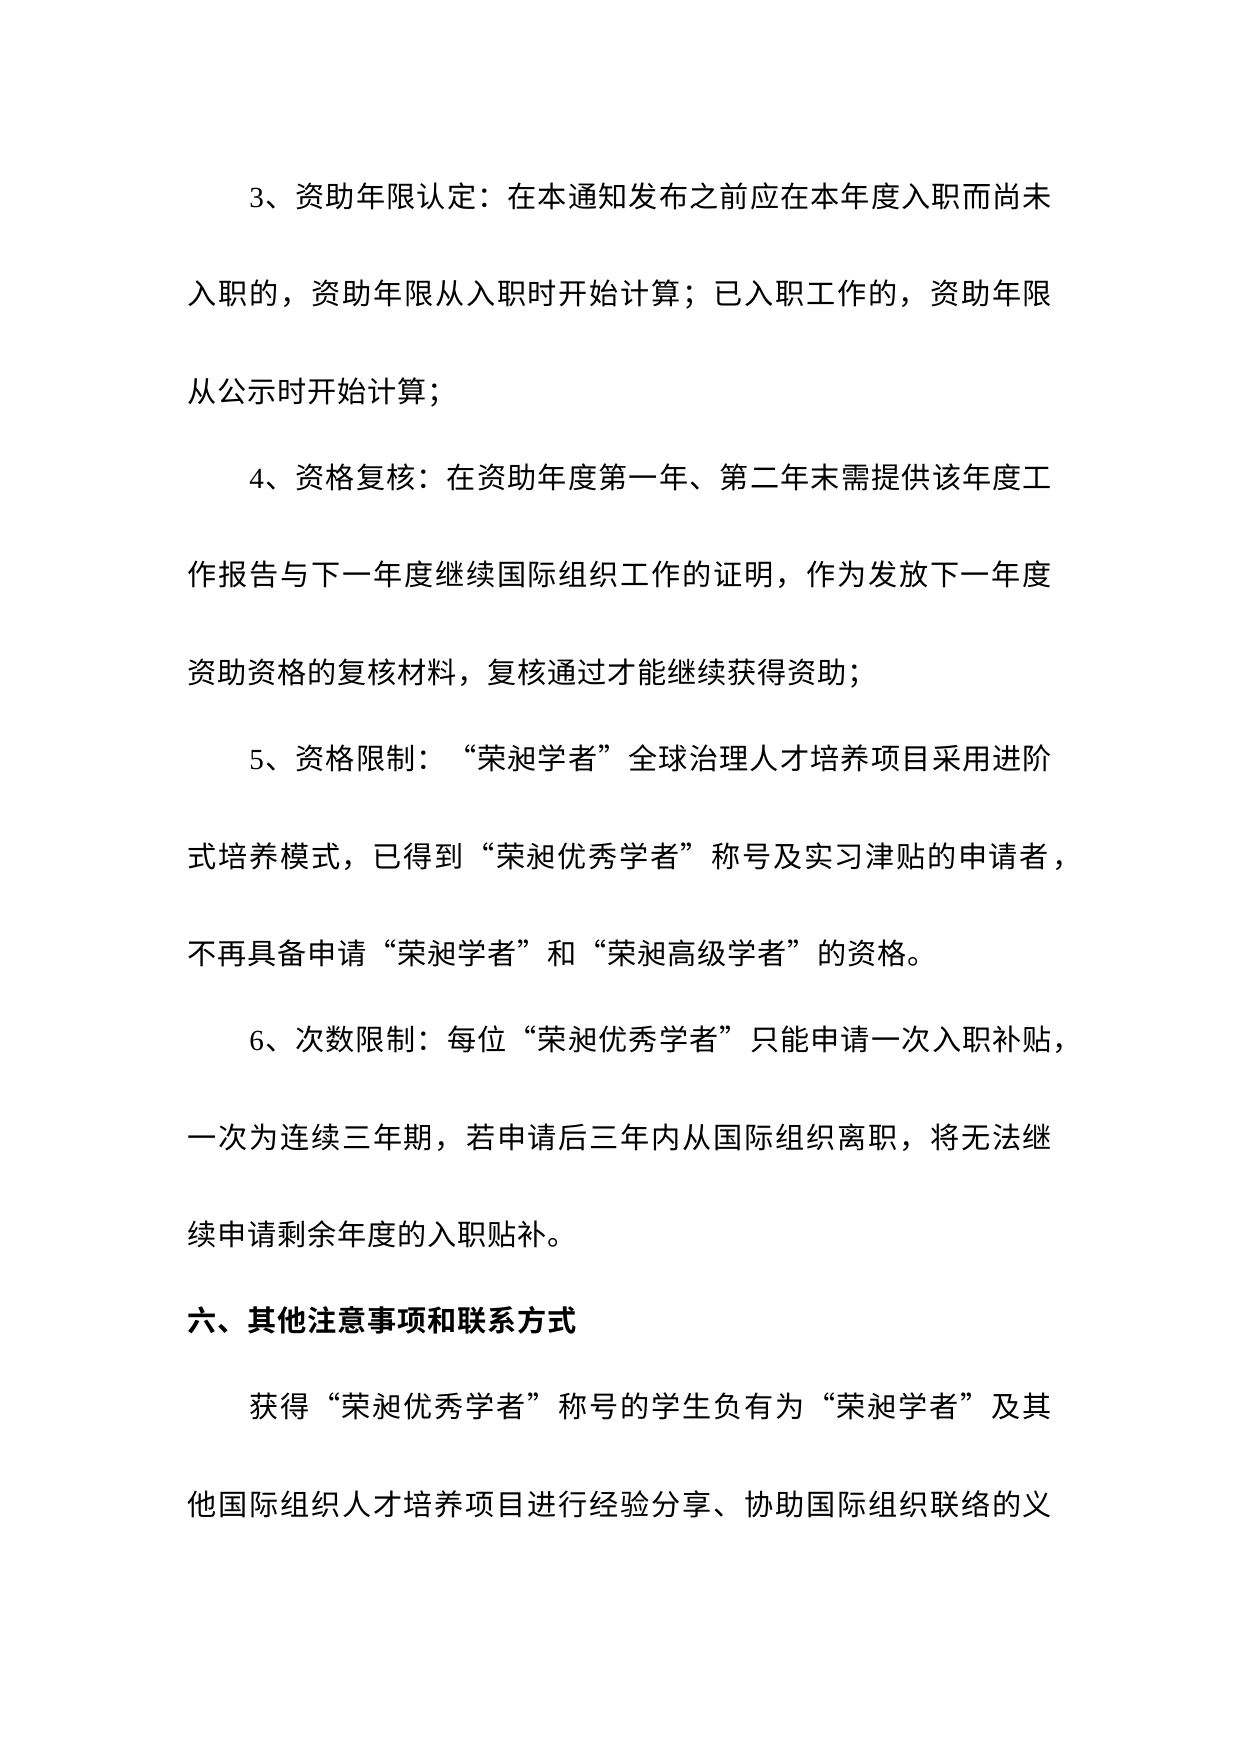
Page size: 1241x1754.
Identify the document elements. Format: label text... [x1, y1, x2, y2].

text 6、次数限制：每位“荣昶优秀学者”只能申请一次入职补贴，一次为连续三年期，若申请后三年内从国际组织离职，将无法继续申请剩余年度的入职贴补。 [187, 1005, 1053, 1265]
text 5、资格限制：“荣昶学者”全球治理人才培养项目采用进阶式培养模式，已得到“荣昶优秀学者”称号及实习津贴的申请者，不再具备申请“荣昶学者”和“荣昶高级学者”的资格。 [187, 724, 1053, 984]
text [187, 1373, 1053, 1535]
text 六、其他注意事项和联系方式 [187, 1287, 1053, 1352]
text 4、资格复核：在资助年度第一年、第二年末需提供该年度工作报告与下一年度继续国际组织工作的证明，作为发放下一年度资助资格的复核材料，复核通过才能继续获得资助； [187, 443, 1053, 703]
text 3、资助年限认定：在本通知发布之前应在本年度入职而尚未入职的，资助年限从入职时开始计算；已入职工作的，资助年限从公示时开始计算； [187, 162, 1053, 422]
